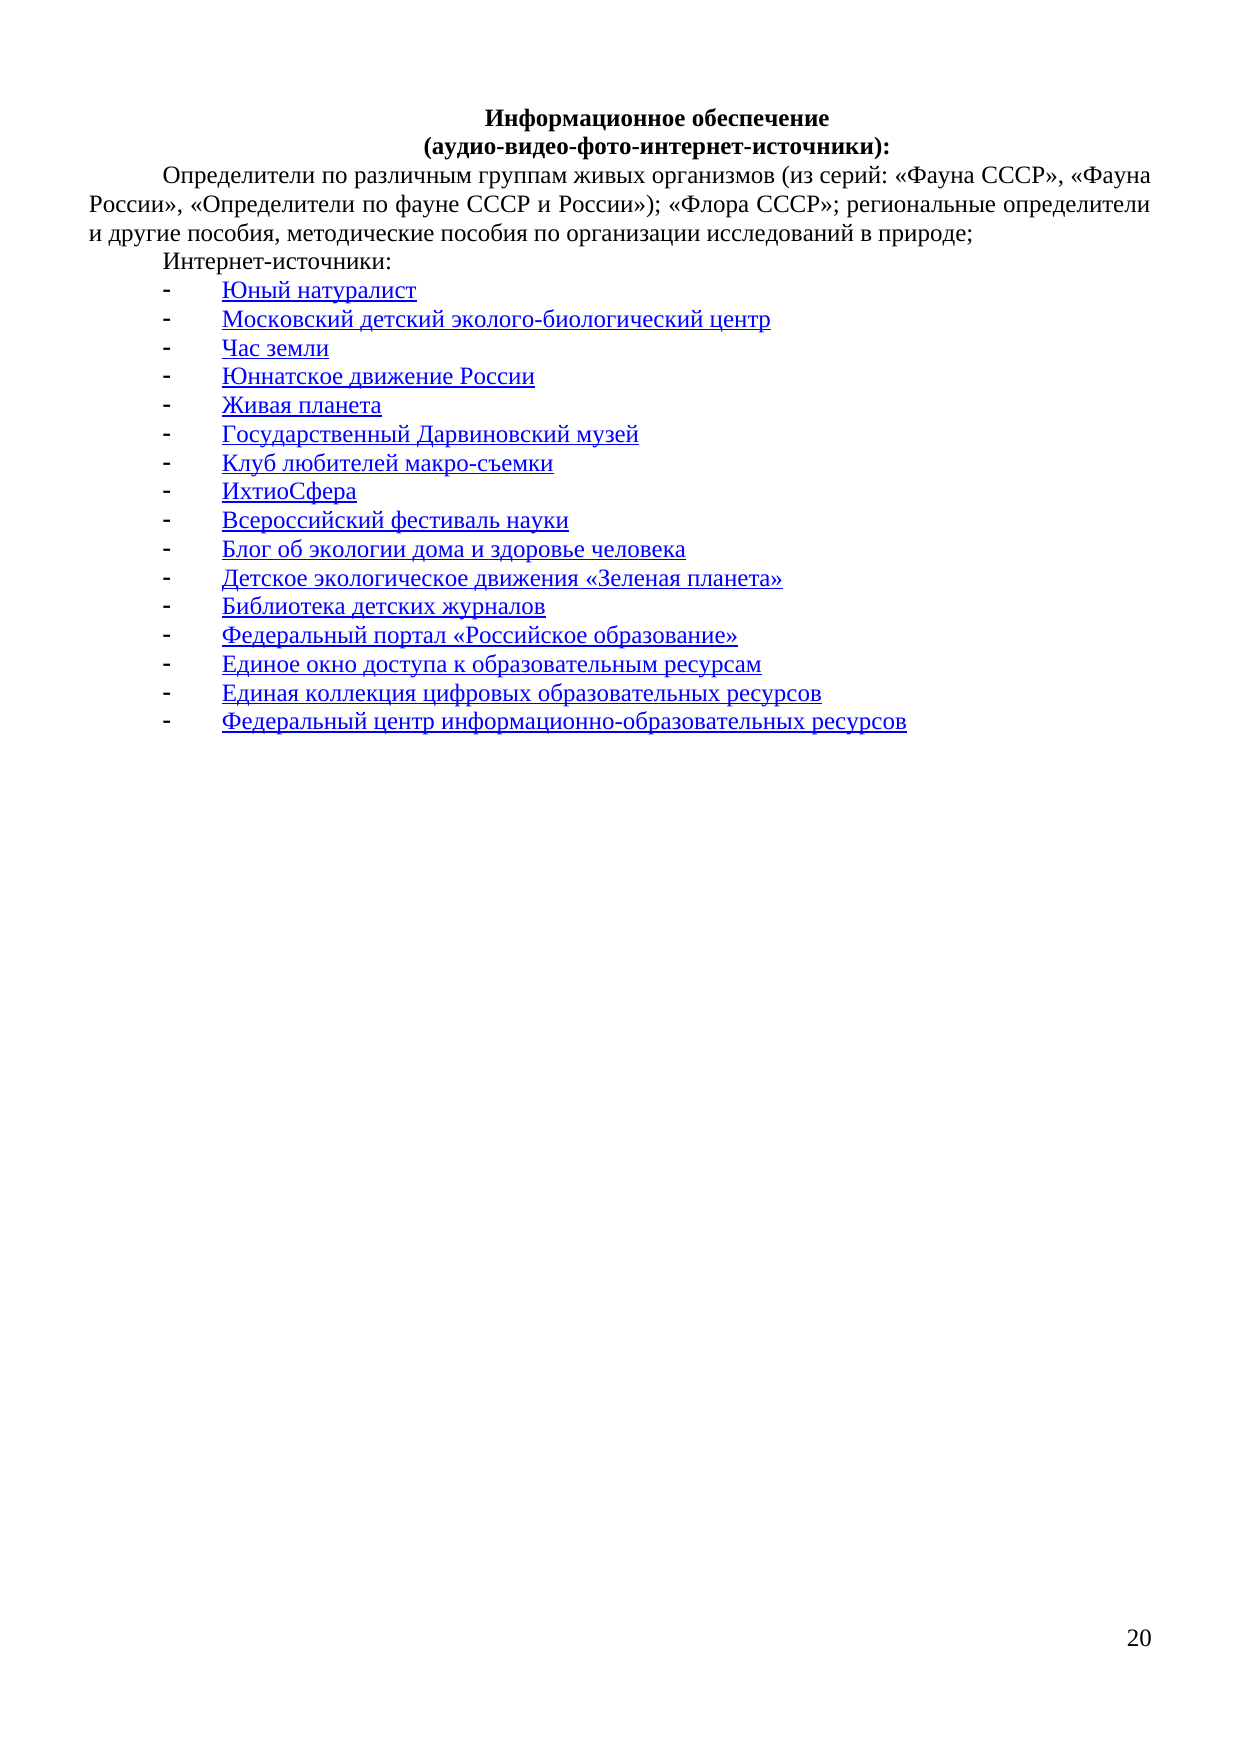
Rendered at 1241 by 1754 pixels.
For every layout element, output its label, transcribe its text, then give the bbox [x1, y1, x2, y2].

list Библиотека детских журналов [89, 591, 1152, 620]
text (аудио-видео-фото-интернет-источники): [89, 131, 1152, 160]
text Информационное обеспечение [89, 103, 1152, 131]
list Федеральный центр информационно-образовательных ресурсов [89, 706, 1152, 735]
text Определители по различным группам живых организмов (из серий: «Фауна СССР», «Фауна России», «Определители по фауне СССР и России»); «Флора СССР»; региональные определители и другие пособия, методические пособия по организации исследований в природе; [89, 160, 1152, 246]
list Государственный Дарвиновский музей [89, 419, 1152, 448]
list Всероссийский фестиваль науки [89, 505, 1152, 534]
list Час земли [89, 333, 1152, 361]
list Клуб любителей макро-съемки [89, 448, 1152, 476]
list Единое окно доступа к образовательным ресурсам [89, 649, 1152, 678]
list Юннатское движение России [89, 361, 1152, 390]
list Единая коллекция цифровых образовательных ресурсов [89, 678, 1152, 706]
text Интернет-источники: [89, 246, 1152, 275]
list Федеральный портал «Российское образование» [89, 620, 1152, 649]
list Блог об экологии дома и здоровье человека [89, 534, 1152, 563]
list Детское экологическое движения «Зеленая планета» [89, 563, 1152, 591]
list Живая планета [89, 390, 1152, 419]
list Юный натуралист [89, 275, 1152, 304]
list Московский детский эколого-биологический центр [89, 304, 1152, 333]
list ИхтиоСфера [89, 476, 1152, 505]
